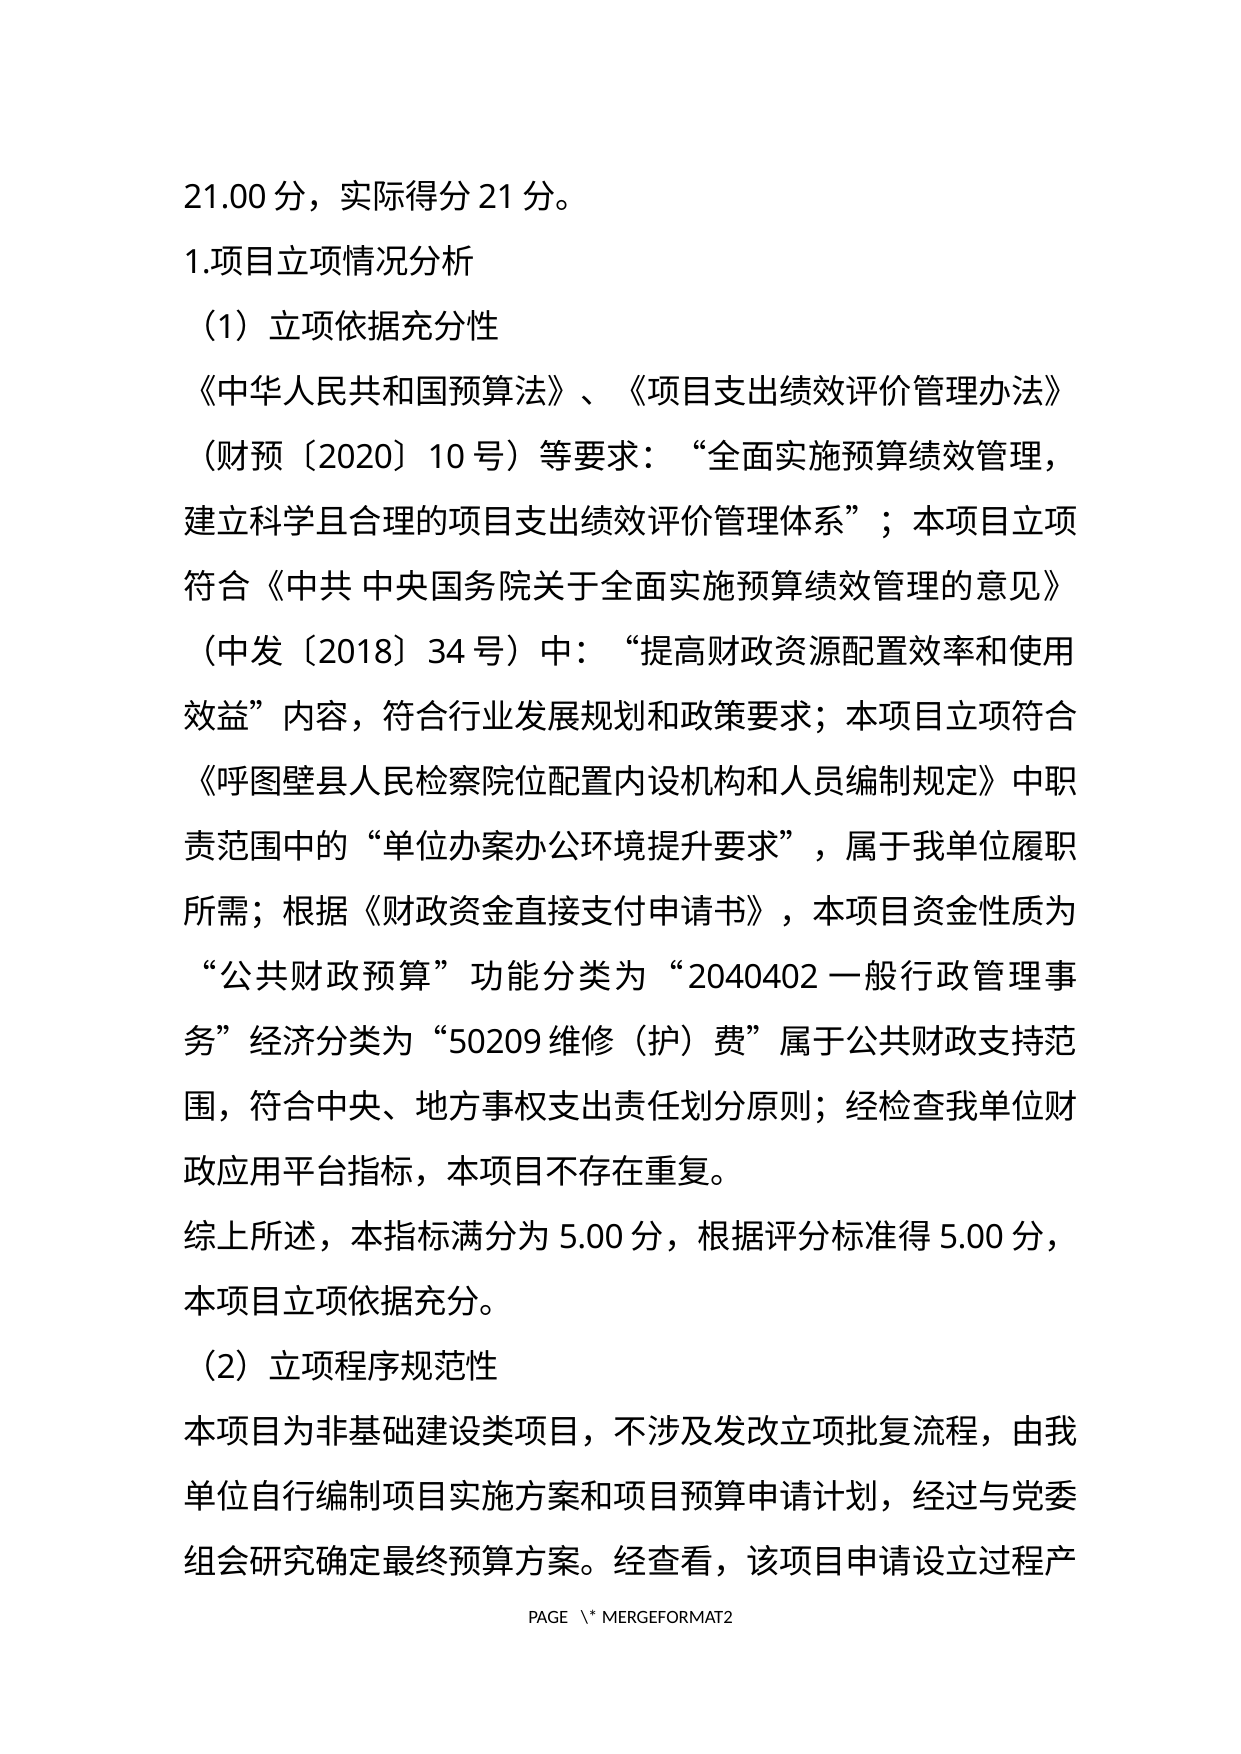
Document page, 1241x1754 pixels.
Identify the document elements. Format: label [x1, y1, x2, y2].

text [183, 162, 1078, 1592]
